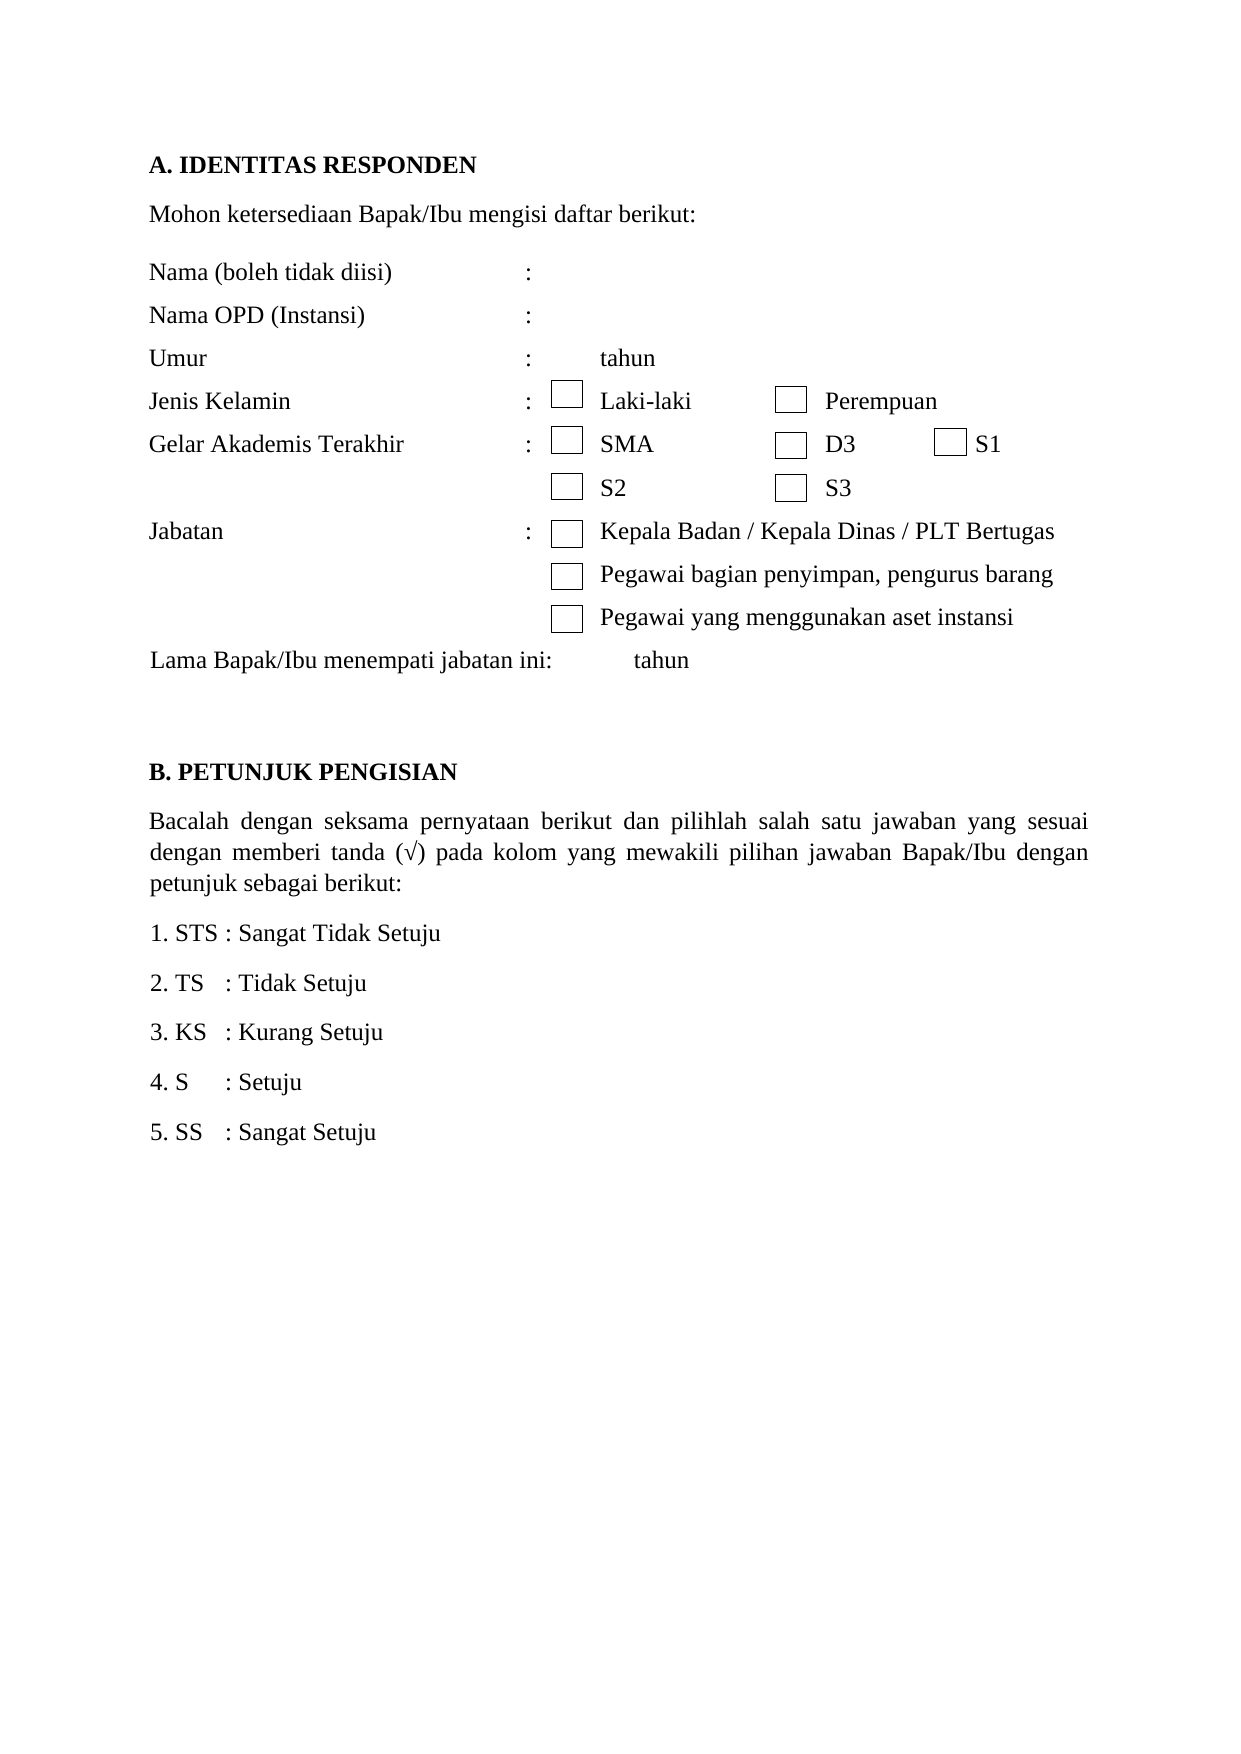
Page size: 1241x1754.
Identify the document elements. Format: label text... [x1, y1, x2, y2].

list STS : Sangat Tidak Setuju [150, 918, 1089, 947]
text Bacalah dengan seksama pernyataan berikut dan pilihlah salah satu jawaban yang sesuai dengan memberi tanda (√) pada kolom yang mewakili pilihan jawaban Bapak/Ibu dengan petunjuk sebagai berikut: [148, 806, 1089, 897]
list TS : Tidak Setuju [150, 968, 1089, 996]
subtitle B. PETUNJUK PENGISIAN [148, 757, 1089, 786]
subtitle A. IDENTITAS RESPONDEN [148, 151, 1089, 179]
list S : Setuju [150, 1067, 1089, 1096]
text S2 S3 [148, 473, 1089, 501]
list SS : Sangat Setuju [150, 1117, 1089, 1145]
text Jabatan : Kepala Badan / Kepala Dinas / PLT Bertugas [148, 516, 1089, 544]
text Lama Bapak/Ibu menempati jabatan ini: tahun [150, 645, 1089, 674]
text Umur : tahun [148, 343, 1089, 372]
text Pegawai yang menggunakan aset instansi [148, 602, 1089, 631]
list KS : Kurang Setuju [150, 1017, 1089, 1046]
text Nama (boleh tidak diisi) : [148, 257, 1089, 286]
text Jenis Kelamin : Laki-laki Perempuan [148, 386, 1089, 415]
text Nama OPD (Instansi) : [148, 300, 1089, 329]
text Mohon ketersediaan Bapak/Ibu mengisi daftar berikut: [148, 199, 1089, 228]
text Pegawai bagian penyimpan, pengurus barang [600, 559, 1089, 588]
text Gelar Akademis Terakhir : SMA D3 S1 [148, 429, 1089, 458]
